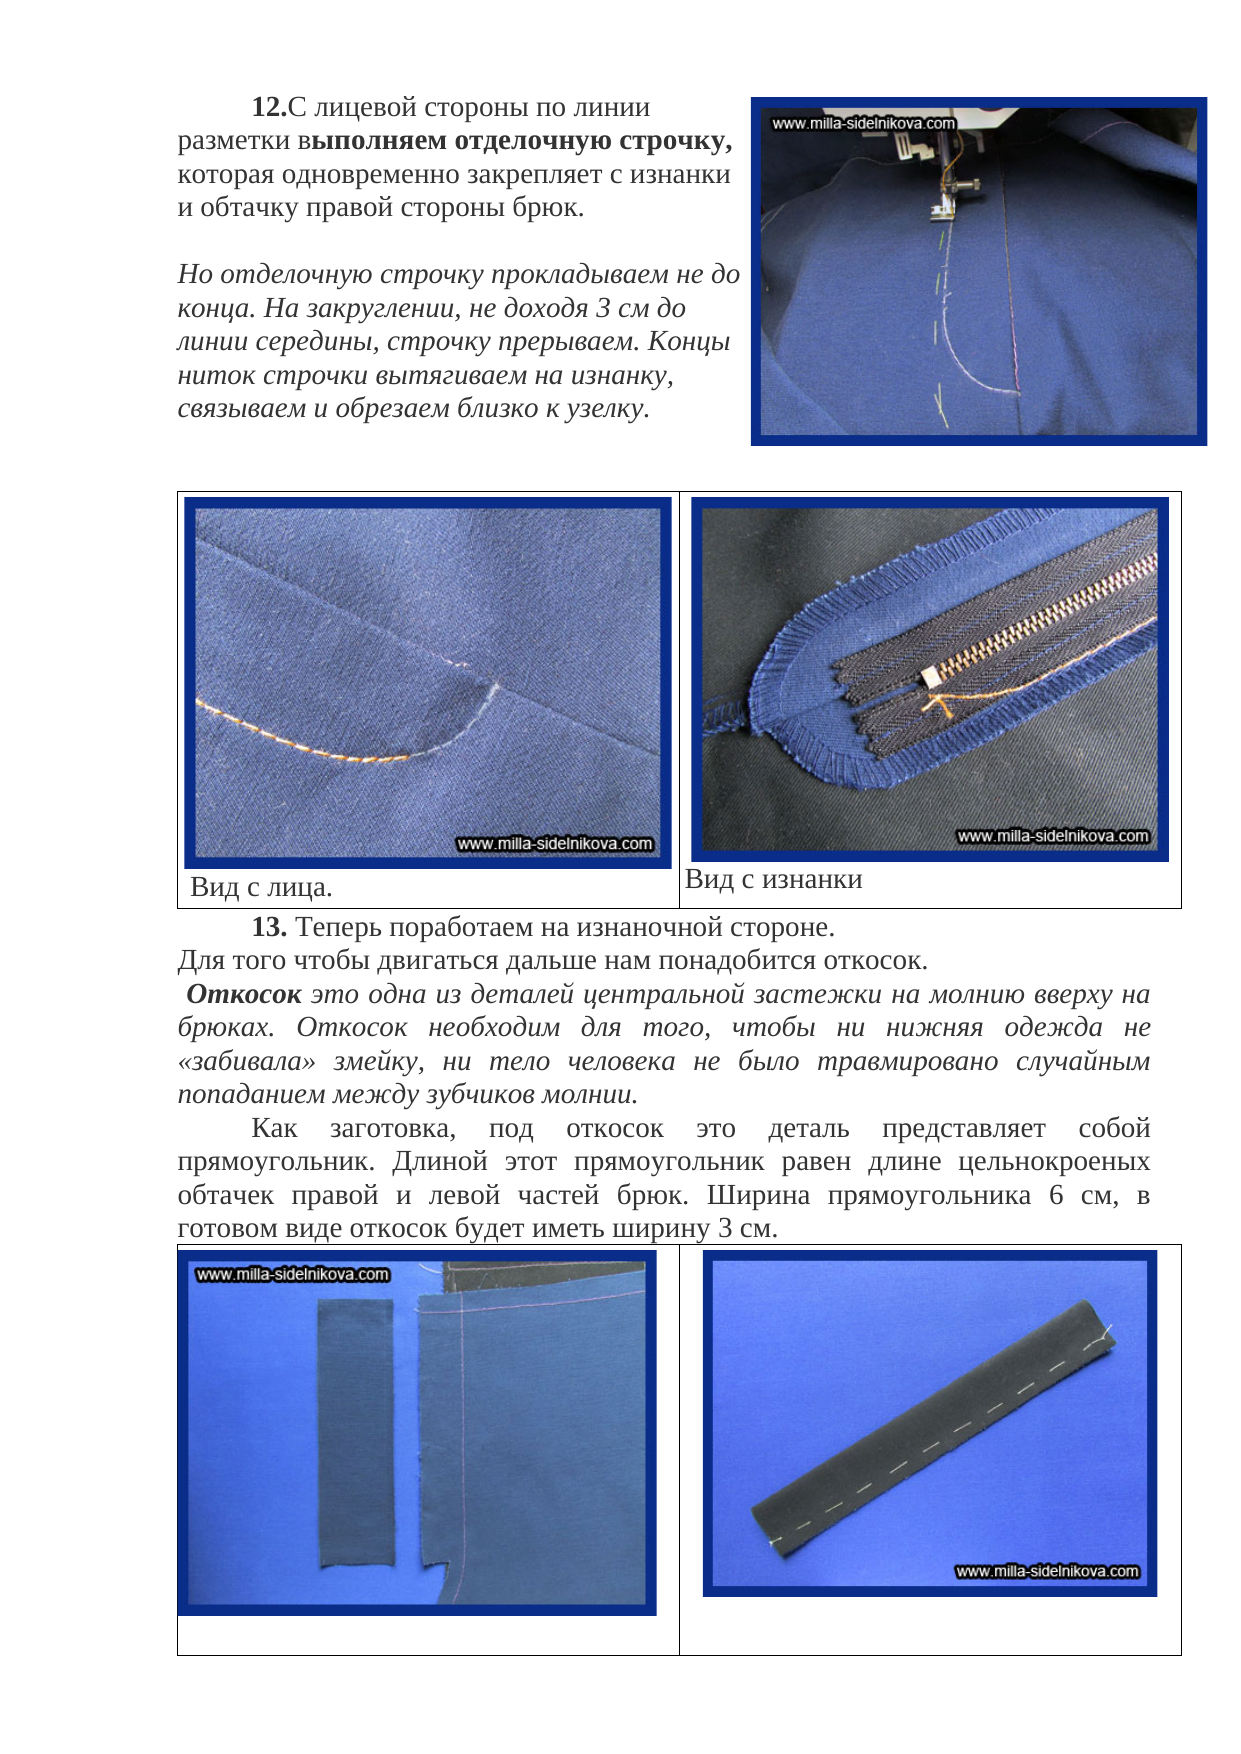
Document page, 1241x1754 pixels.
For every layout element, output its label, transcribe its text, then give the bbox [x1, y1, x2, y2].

table_header Вид с лица. [178, 492, 679, 908]
picture [691, 497, 1169, 862]
text Откосок это одна из деталей центральной застежки на молнию вверху на брюках. Откосок необходим для того, чтобы ни нижняя одежда не «забивала» змейку, ни тело человека не было травмировано случайным попаданием между зубчиков молнии. [177, 976, 1152, 1110]
text 13. Теперь поработаем на изнаночной стороне. [177, 909, 1152, 942]
picture [184, 497, 672, 869]
picture [177, 1250, 657, 1616]
text 12.С лицевой стороны по линии разметки выполняем отделочную строчку, которая одновременно закрепляет с изнанки и обтачку правой стороны брюк. [177, 89, 1152, 223]
picture [750, 97, 1208, 446]
table_header Вид с изнанки [680, 492, 1181, 908]
table_header [680, 1245, 1181, 1655]
picture [702, 1250, 1158, 1597]
text Но отделочную строчку прокладываем не до конца. На закруглении, не доходя 3 см до линии середины, строчку прерываем. Концы ниток строчки вытягиваем на изнанку, связываем и обрезаем близко к узелку. [177, 256, 750, 424]
text Для того чтобы двигаться дальше нам понадобится откосок. [177, 942, 1152, 976]
table_header [178, 1245, 679, 1655]
text Как заготовка, под откосок это деталь представляет собой прямоугольник. Длиной этот прямоугольник равен длине цельнокроеных обтачек правой и левой частей брюк. Ширина прямоугольника 6 см, в готовом виде откосок будет иметь ширину 3 см. [177, 1110, 1152, 1244]
